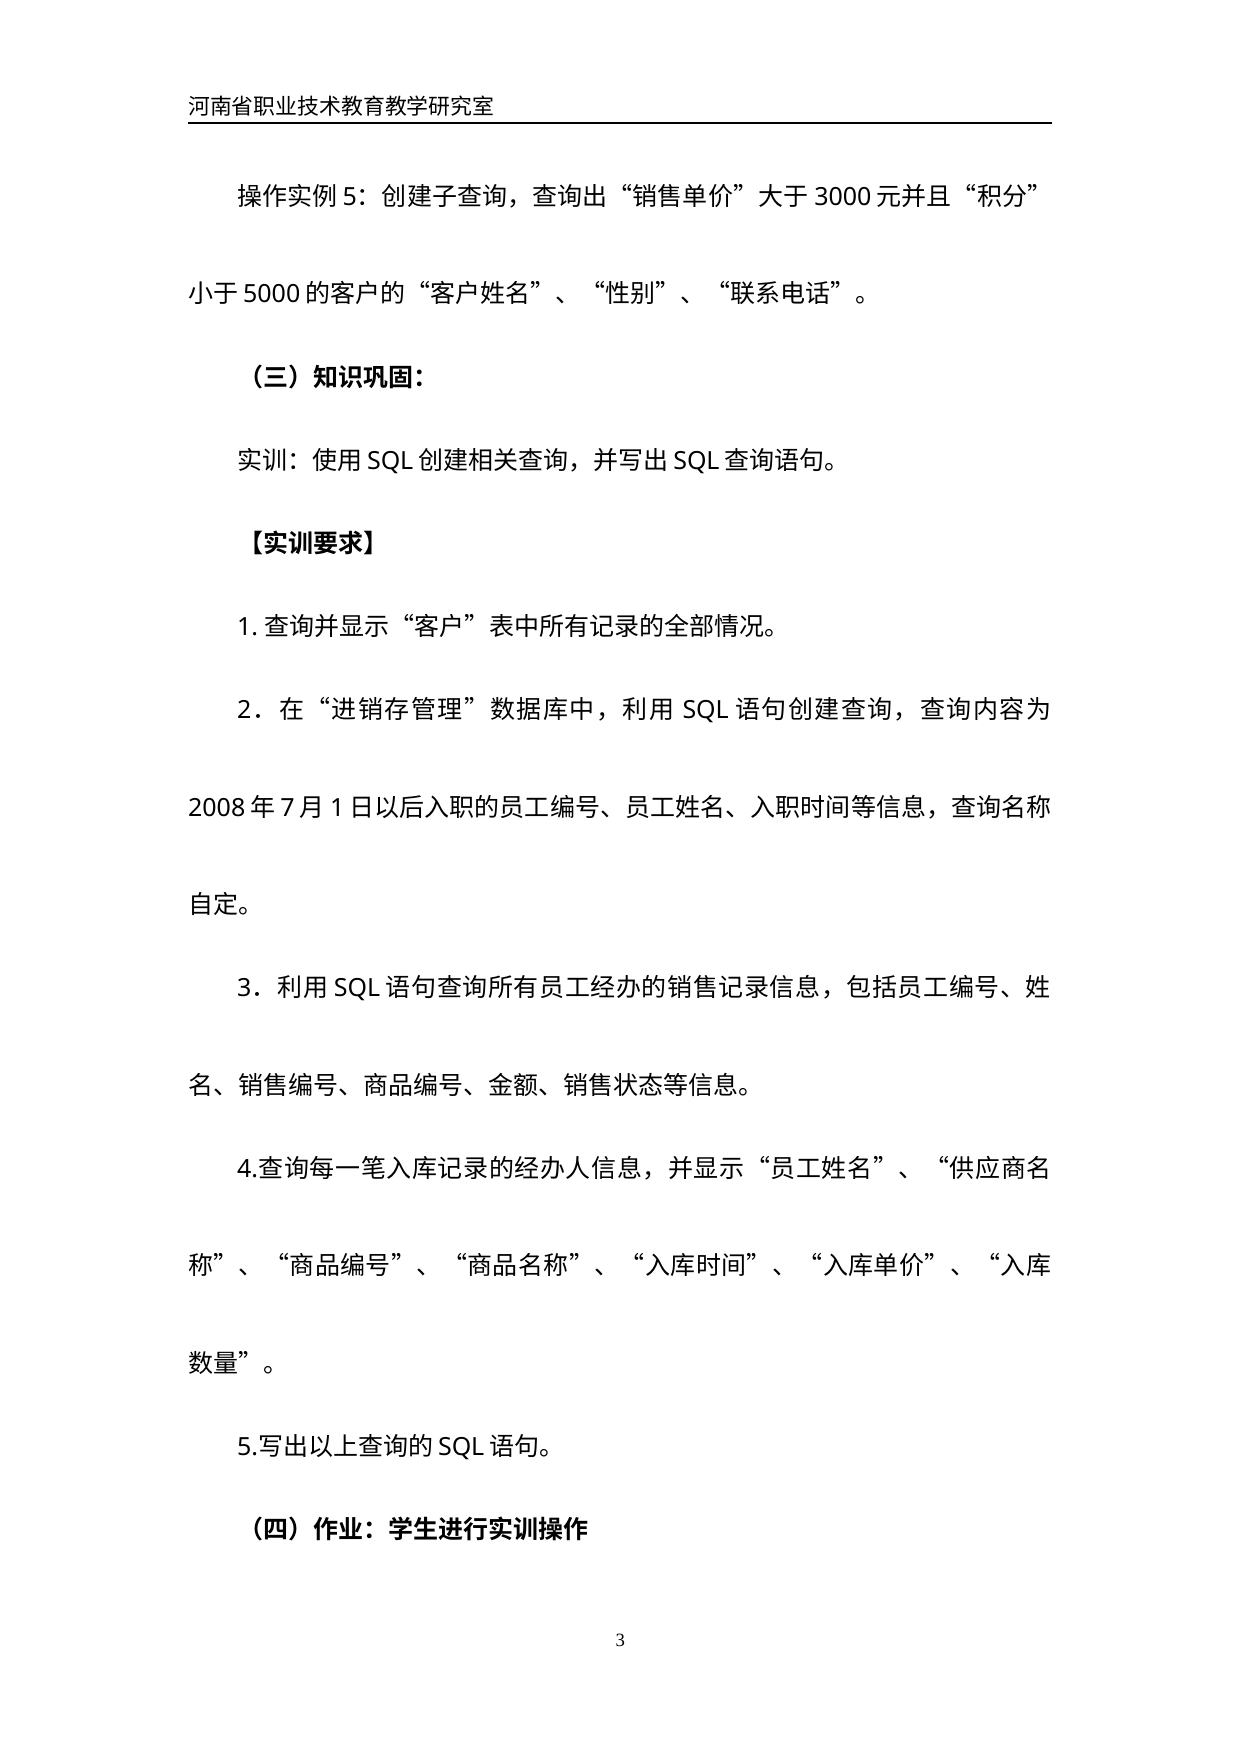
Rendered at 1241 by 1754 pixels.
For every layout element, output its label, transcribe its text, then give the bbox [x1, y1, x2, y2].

text （三）知识巩固： [188, 343, 1052, 408]
text 【实训要求】 [188, 509, 1052, 574]
text 操作实例5：创建子查询，查询出“销售单价”大于3000元并且“积分”小于5000的客户的“客户姓名”、“性别”、“联系电话”。 [188, 162, 1052, 324]
text （四）作业：学生进行实训操作 [188, 1495, 1052, 1560]
text 2．在“进销存管理”数据库中，利用SQL语句创建查询，查询内容为2008年7月1日以后入职的员工编号、员工姓名、入职时间等信息，查询名称自定。 [188, 675, 1052, 935]
text 1. 查询并显示“客户”表中所有记录的全部情况。 [188, 592, 1052, 657]
text 5.写出以上查询的SQL语句。 [188, 1412, 1052, 1477]
text 实训：使用SQL创建相关查询，并写出SQL查询语句。 [188, 426, 1052, 491]
text 3．利用SQL语句查询所有员工经办的销售记录信息，包括员工编号、姓名、销售编号、商品编号、金额、销售状态等信息。 [188, 953, 1052, 1116]
text 4.查询每一笔入库记录的经办人信息，并显示“员工姓名”、“供应商名称”、“商品编号”、“商品名称”、“入库时间”、“入库单价”、“入库数量”。 [188, 1134, 1052, 1394]
